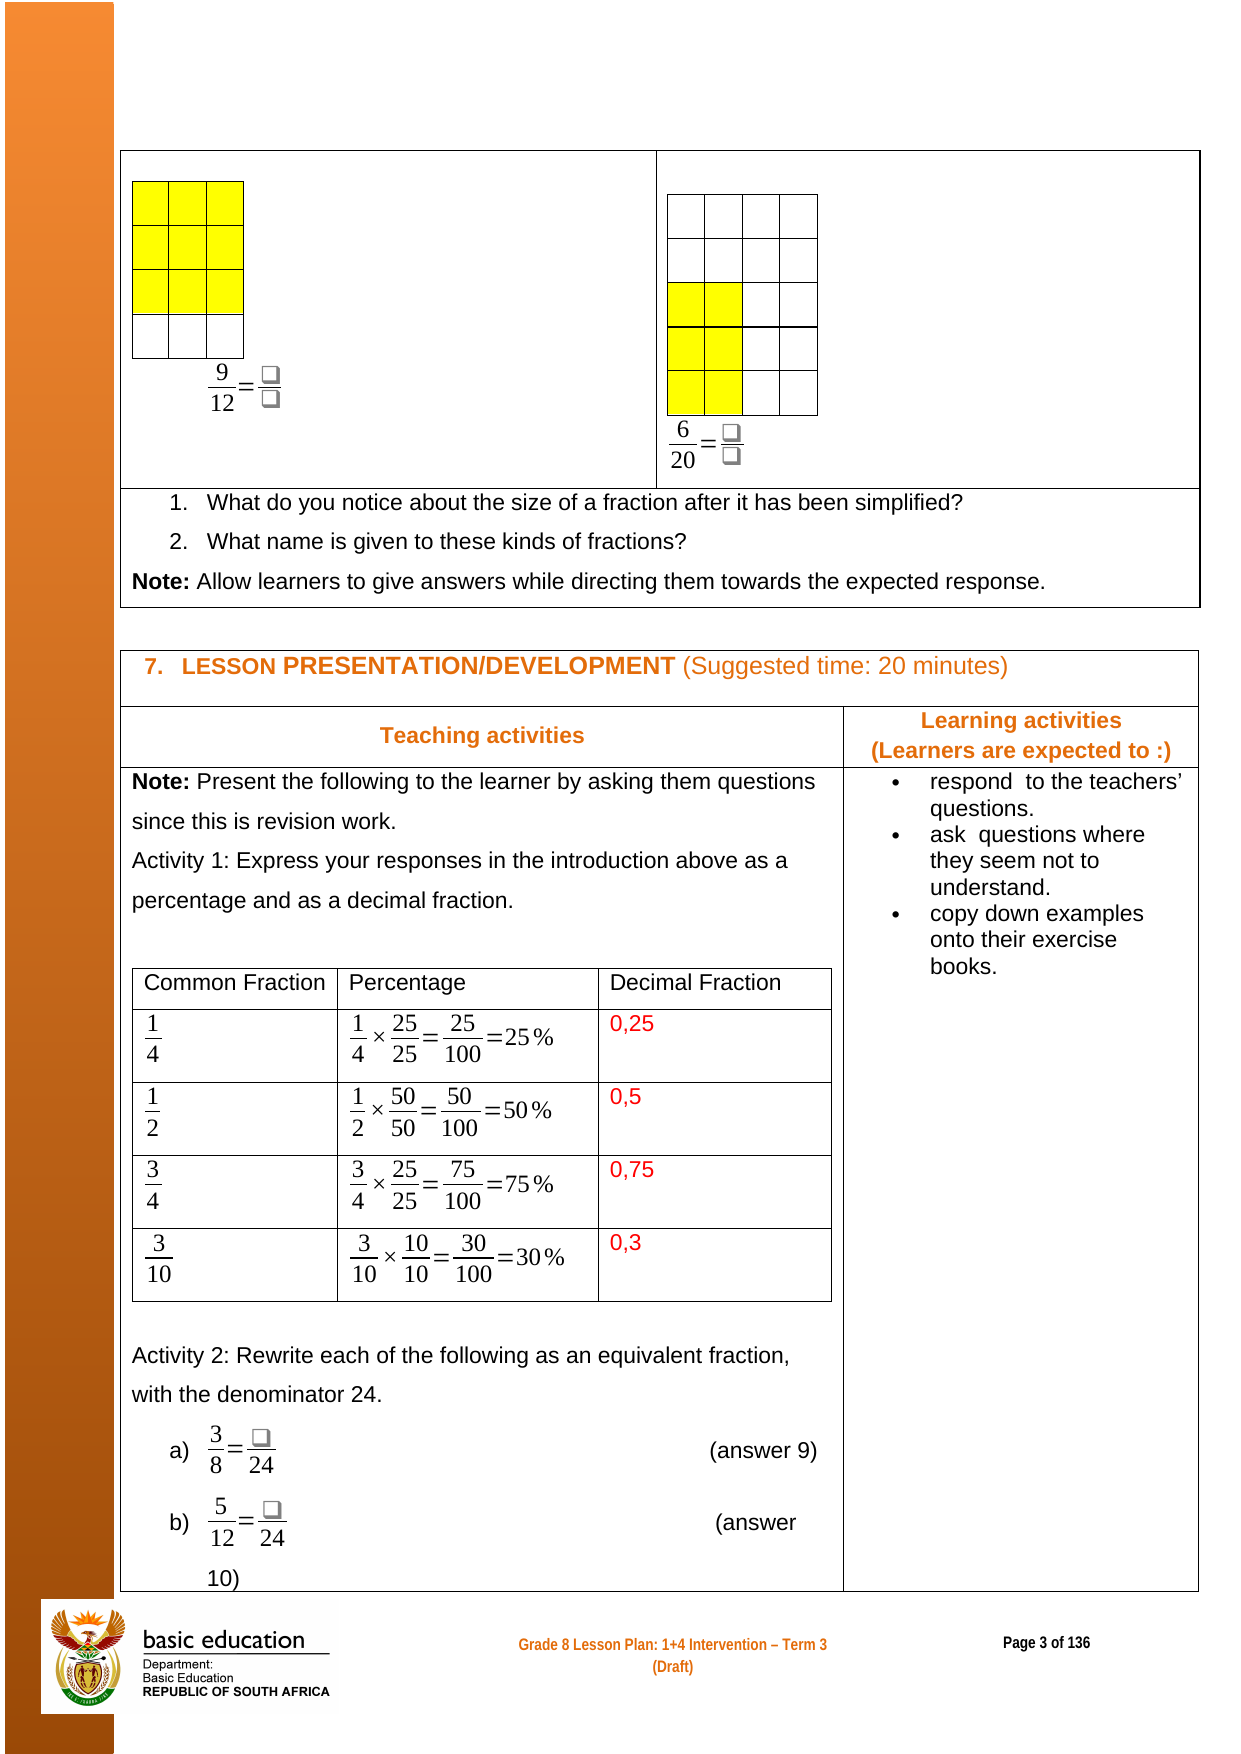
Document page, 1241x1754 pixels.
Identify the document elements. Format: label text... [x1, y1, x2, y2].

table_cell What do you notice about the size of a fraction after it has been simplified? What name is given to these kinds of fractions? Note: Allow learners to give answers while directing them towards the expected response. [121, 489, 1199, 607]
table_cell Learning activities (Learners are expected to :) [844, 707, 1198, 767]
table_header LESSON PRESENTATION/DEVELOPMENT (Suggested time: 20 minutes) [121, 651, 1198, 706]
table_cell [121, 151, 656, 488]
table_cell [657, 151, 1199, 488]
picture [41, 1599, 339, 1714]
table_cell Teaching activities [121, 707, 843, 767]
table_cell respond to the teachers’ questions. ask questions where they seem not to understand. copy down examples onto their exercise books. [844, 768, 1198, 1591]
